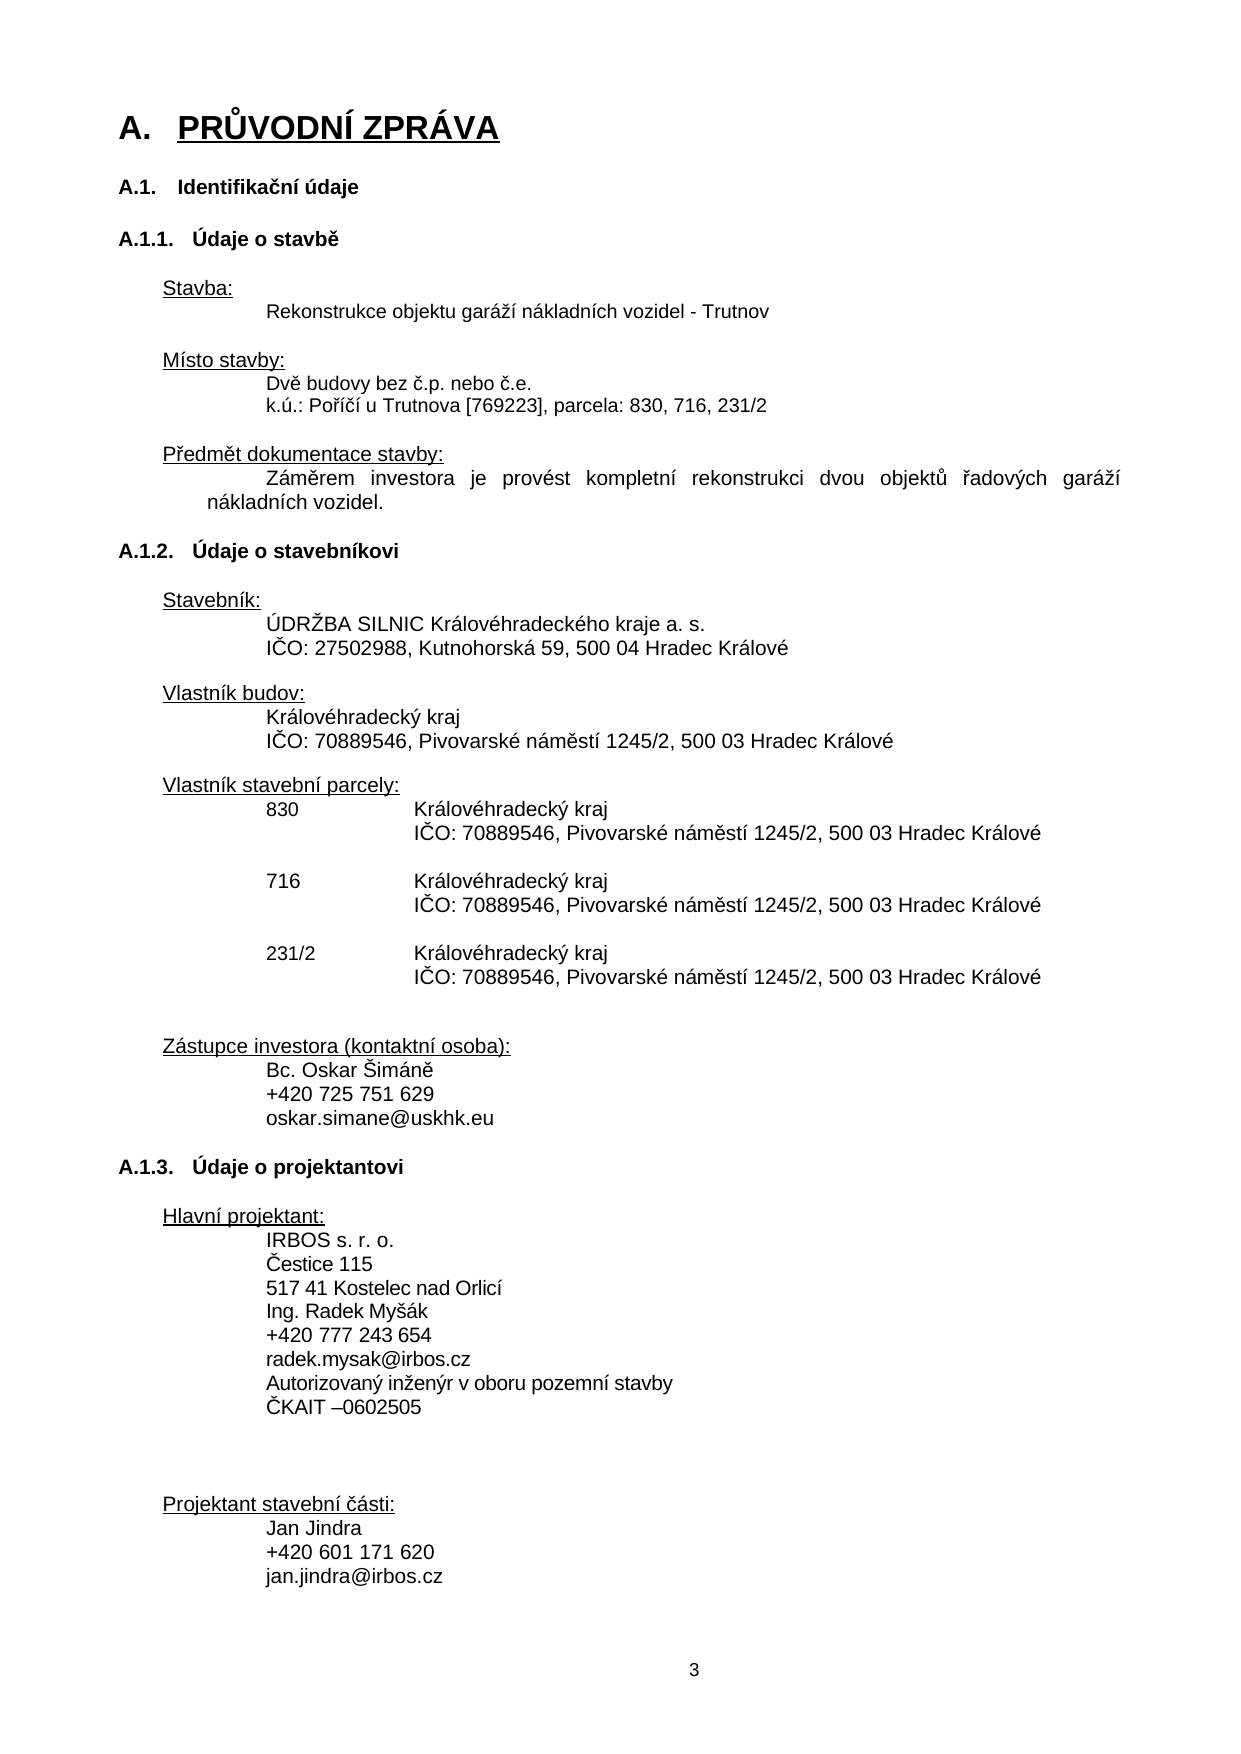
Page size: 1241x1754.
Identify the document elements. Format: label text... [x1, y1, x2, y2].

list Ing. Radek Myšák [266, 1299, 1122, 1323]
text ÚDRŽBA SILNIC Královéhradeckého kraje a. s. [192, 612, 1122, 636]
list Čestice 115 [266, 1251, 1122, 1275]
list oskar.simane@uskhk.eu [266, 1106, 1122, 1129]
subtitle Stavebník: [118, 588, 1122, 612]
list Bc. Oskar Šimáně [266, 1058, 1122, 1082]
text 231/2 Královéhradecký kraj [192, 941, 1122, 965]
text IČO: 70889546, Pivovarské náměstí 1245/2, 500 03 Hradec Králové [340, 821, 1122, 845]
subtitle Projektant stavební části: [118, 1492, 1122, 1516]
list +420 725 751 629 [266, 1082, 1122, 1106]
list IRBOS s. r. o. [266, 1227, 1122, 1251]
list jan.jindra@irbos.cz [266, 1564, 1122, 1588]
text Záměrem investora je provést kompletní rekonstrukci dvou objektů řadových garáží nákladních vozidel. [207, 466, 1122, 514]
subtitle Zástupce investora (kontaktní osoba): [118, 1034, 1122, 1058]
list ČKAIT –0602505 [266, 1395, 1122, 1419]
list k.ú.: Poříčí u Trutnova [769223], parcela: 830, 716, 231/2 [266, 394, 1122, 417]
text 830 Královéhradecký kraj [192, 797, 1122, 821]
list radek.mysak@irbos.cz [266, 1347, 1122, 1371]
subtitle Údaje o projektantovi [118, 1154, 1122, 1178]
text 716 Královéhradecký kraj [192, 869, 1122, 893]
list Autorizovaný inženýr v oboru pozemní stavby [266, 1371, 1122, 1395]
subtitle Stavba: [118, 276, 1122, 300]
text IČO: 70889546, Pivovarské náměstí 1245/2, 500 03 Hradec Králové [192, 728, 1122, 752]
subtitle Místo stavby: [118, 348, 1122, 372]
list Jan Jindra [266, 1516, 1122, 1540]
subtitle Údaje o stavbě [118, 227, 1122, 251]
list +420 777 243 654 [266, 1323, 1122, 1347]
subtitle Vlastník stavební parcely: [118, 773, 1122, 797]
subtitle Hlavní projektant: [118, 1203, 1122, 1227]
text IČO: 27502988, Kutnohorská 59, 500 04 Hradec Králové [192, 636, 1122, 660]
text IČO: 70889546, Pivovarské náměstí 1245/2, 500 03 Hradec Králové [340, 893, 1122, 917]
subtitle Údaje o stavebníkovi [118, 539, 1122, 563]
text IČO: 70889546, Pivovarské náměstí 1245/2, 500 03 Hradec Králové [340, 965, 1122, 989]
list Rekonstrukce objektu garáží nákladních vozidel - Trutnov [266, 300, 1122, 323]
list 517 41 Kostelec nad Orlicí [266, 1275, 1122, 1299]
subtitle Vlastník budov: [118, 681, 1122, 704]
subtitle PRŮVODNÍ ZPRÁVA [118, 108, 1122, 146]
text Královéhradecký kraj [192, 704, 1122, 728]
subtitle Identifikační údaje [118, 174, 1122, 198]
list +420 601 171 620 [266, 1540, 1122, 1564]
subtitle Předmět dokumentace stavby: [118, 442, 1122, 466]
list Dvě budovy bez č.p. nebo č.e. [266, 372, 1122, 394]
